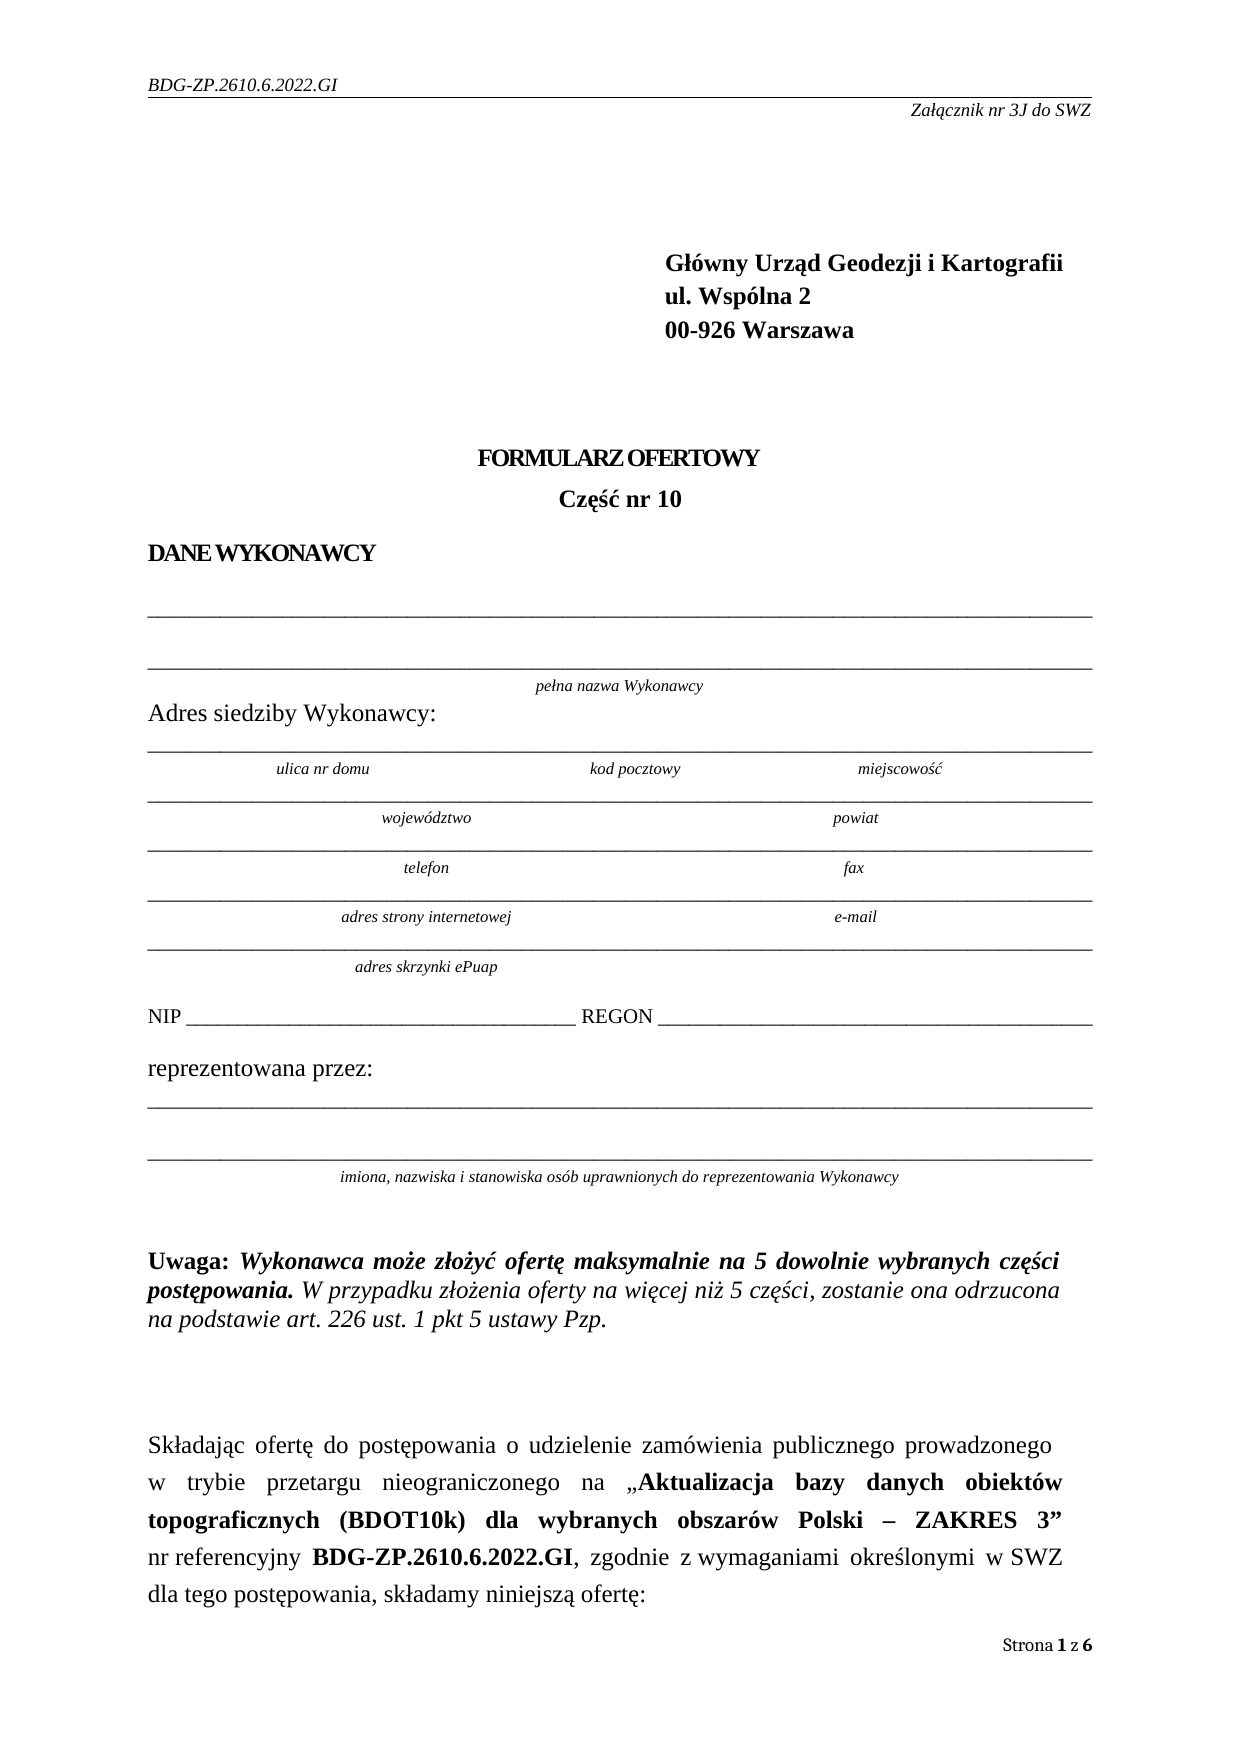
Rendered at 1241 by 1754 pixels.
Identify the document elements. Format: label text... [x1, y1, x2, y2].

text imiona, nazwiska i stanowiska osób uprawnionych do reprezentowania Wykonawcy [148, 1167, 1092, 1186]
text Adres siedziby Wykonawcy: [148, 698, 1092, 727]
text Główny Urząd Geodezji i Kartografii [606, 245, 1092, 278]
text 00-926 Warszawa [664, 311, 1092, 345]
text Uwaga: Wykonawca może złożyć ofertę maksymalnie na 5 dowolnie wybranych części postępowania. W przypadku złożenia oferty na więcej niż 5 części, zostanie ona odrzucona na podstawie art. 226 ust. 1 pkt 5 ustawy Pzp. [148, 1246, 1063, 1332]
text pełna nazwa Wykonawcy [148, 676, 1092, 695]
text adres strony internetowej e-mail [148, 907, 1092, 926]
text adres skrzynki ePuap [148, 957, 1092, 976]
text FORMULARZ OFERTOWY [148, 443, 1092, 471]
text Składając ofertę do postępowania o udzielenie zamówienia publicznego prowadzonego w trybie przetargu nieograniczonego na „Aktualizacja bazy danych obiektów topograficznych (BDOT10k) dla wybranych obszarów Polski – ZAKRES 3” nr referencyjny BDG-ZP.2610.6.2022.GI, zgodnie z wymaganiami określonymi w SWZ dla tego postępowania, składamy niniejszą ofertę: [148, 1430, 1063, 1608]
text reprezentowana przez: [148, 1053, 1092, 1082]
text ulica nr domu kod pocztowy miejscowość [148, 758, 1092, 778]
text ul. Wspólna 2 [664, 278, 1092, 311]
text telefon fax [148, 858, 1092, 877]
text Część nr 10 [148, 484, 1092, 513]
text województwo powiat [148, 808, 1092, 827]
text DANE WYKONAWCY [148, 538, 1092, 566]
text NIP REGON [148, 1004, 1092, 1028]
